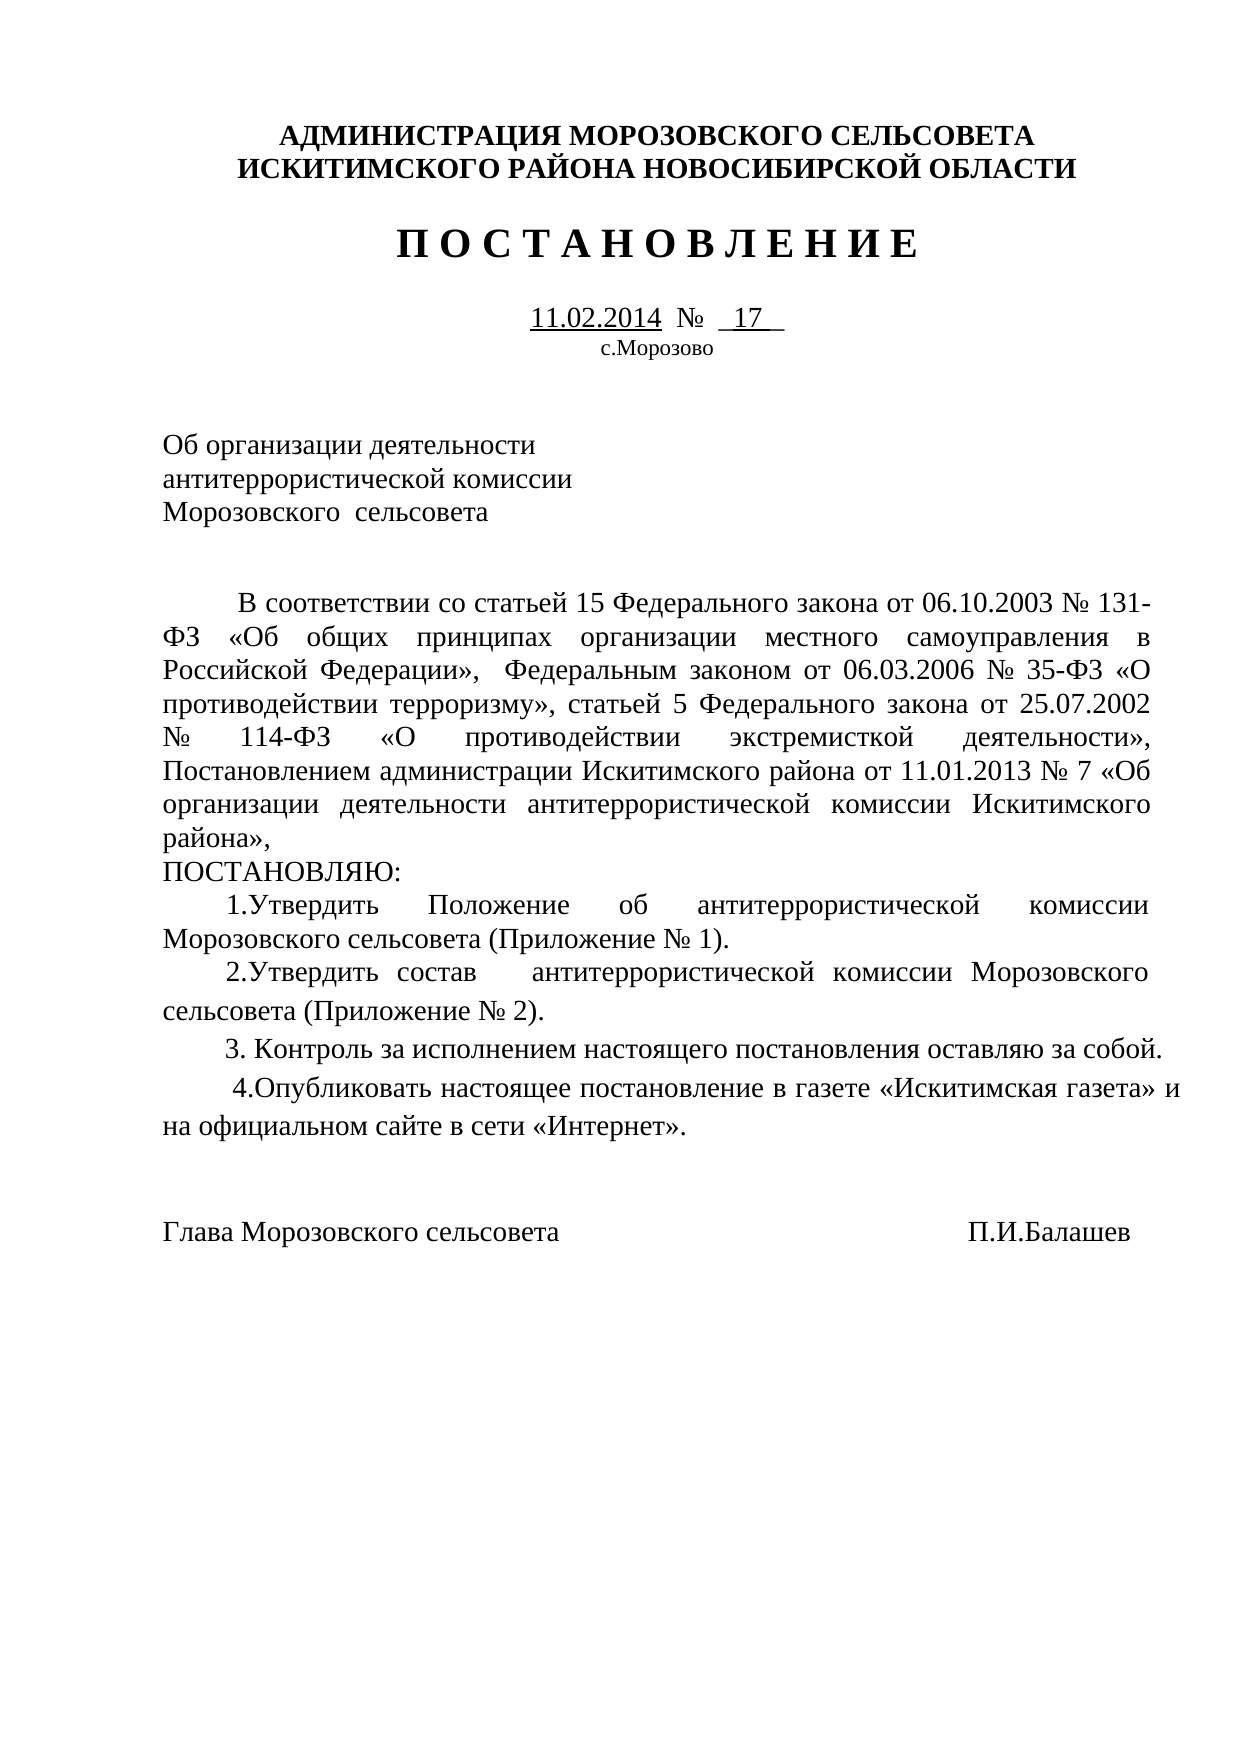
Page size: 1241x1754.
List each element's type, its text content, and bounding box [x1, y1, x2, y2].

text Морозовского сельсовета [162, 494, 1152, 528]
text Искитимского района Новосибирской области [162, 152, 1152, 185]
text 2.Утвердить состав антитеррористической комиссии Морозовского сельсовета (Приложение № 2). [162, 954, 1149, 1026]
text П О С Т А Н О В Л Е Н И Е [162, 219, 1152, 267]
text с.Морозово [162, 334, 1152, 360]
text Об организации деятельности [162, 427, 1152, 461]
text В соответствии со статьей 15 Федерального закона от 06.10.2003 № 131-ФЗ «Об общих принципах организации местного самоуправления в Российской Федерации», Федеральным законом от 06.03.2006 № 35-Ф3 «О противодействии терроризму», статьей 5 Федерального закона от 25.07.2002 № 114-ФЗ «О противодействии экстремисткой деятельности», Постановлением администрации Искитимского района от 11.01.2013 № 7 «Об организации деятельности антитеррористической комиссии Искитимского района», [162, 585, 1152, 854]
text 11.02.2014 № _17 _ [162, 300, 1152, 334]
text Глава Морозовского сельсовета П.И.Балашев [162, 1214, 1152, 1248]
text 1.Утвердить Положение об антитеррористической комиссии Морозовского сельсовета (Приложение № 1). [162, 887, 1149, 954]
text АДМИНИСТРАЦИЯ МОРОЗОВСКОГО СЕЛЬСОВЕТА [162, 118, 1152, 152]
text антитеррористической комиссии [162, 461, 1152, 494]
text ПОСТАНОВЛЯЮ: [162, 854, 1152, 887]
text 3. Контроль за исполнением настоящего постановления оставляю за собой. [162, 1031, 1181, 1065]
text 4.Опубликовать настоящее постановление в газете «Искитимская газета» и на официальном сайте в сети «Интернет». [162, 1070, 1181, 1142]
